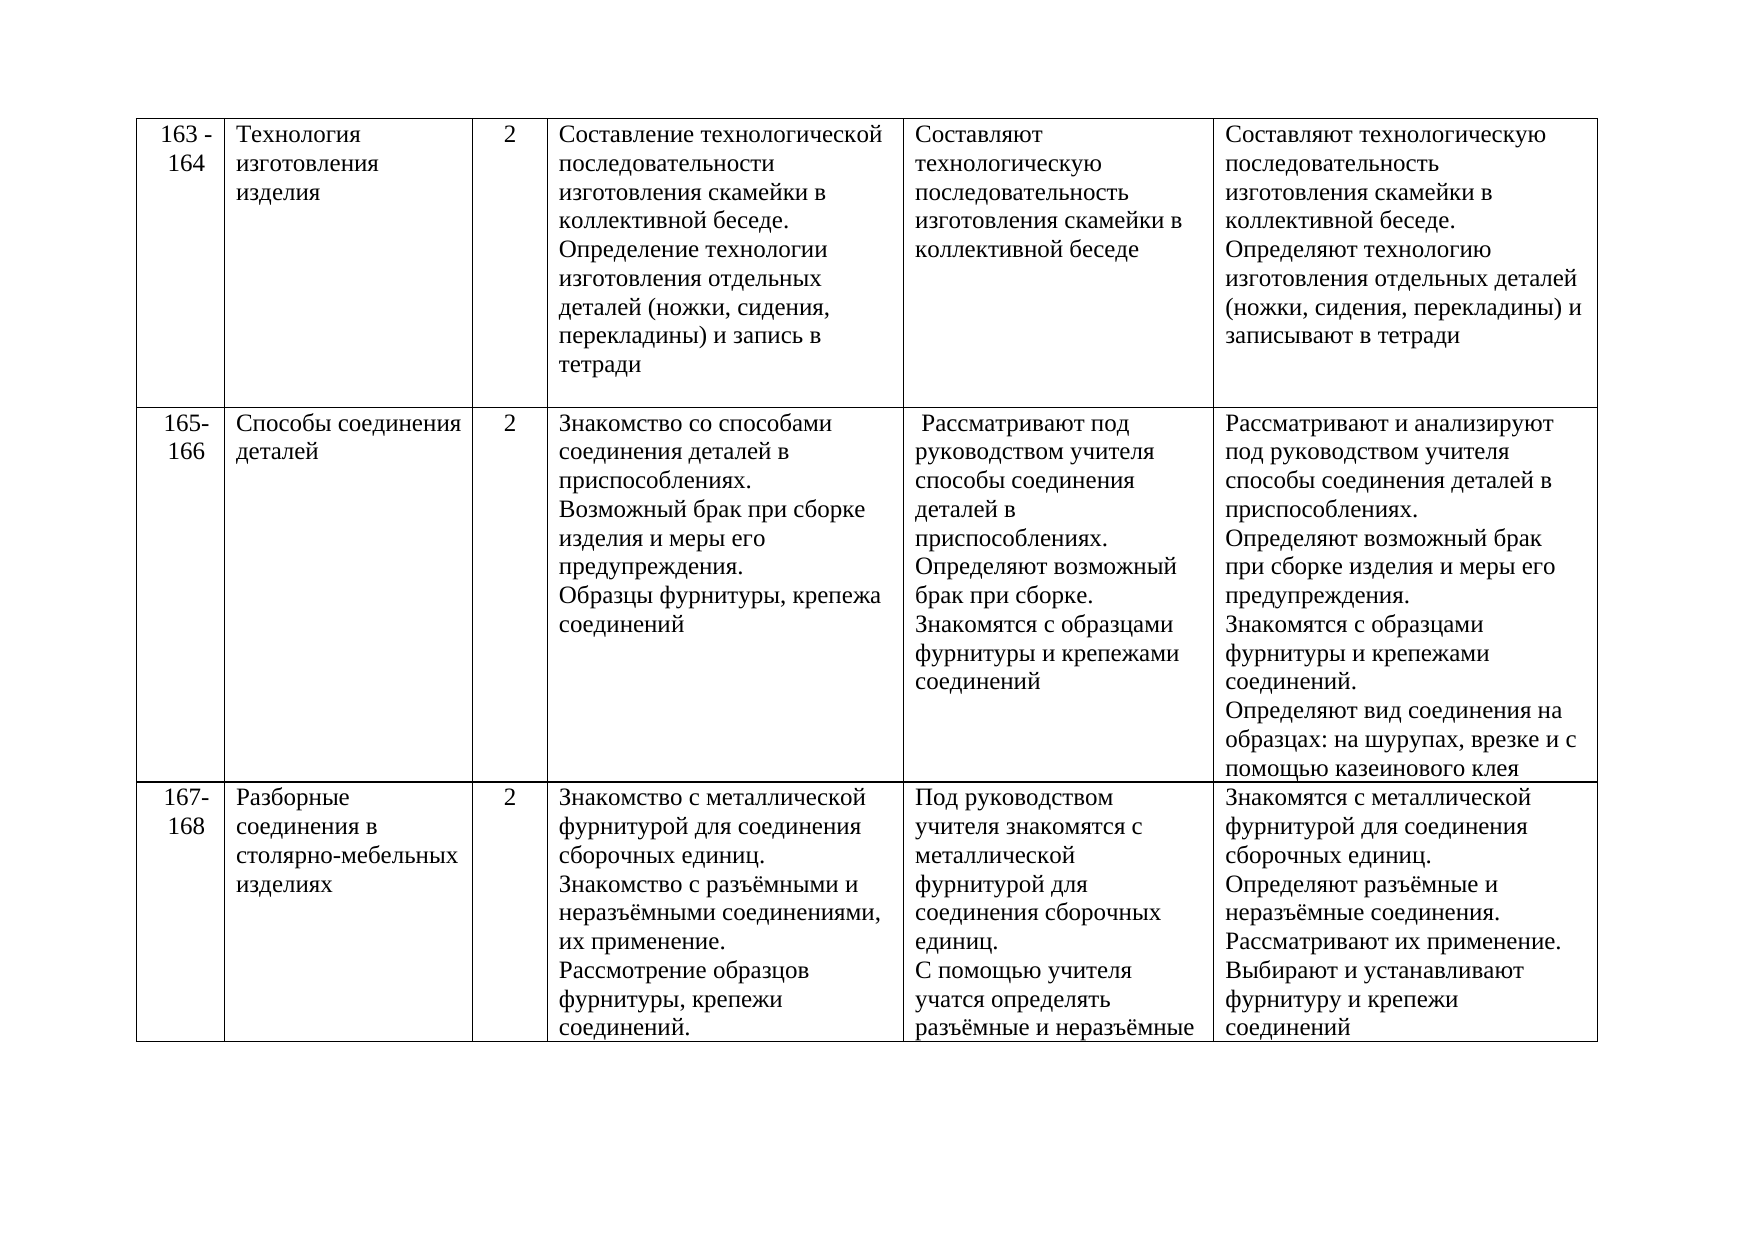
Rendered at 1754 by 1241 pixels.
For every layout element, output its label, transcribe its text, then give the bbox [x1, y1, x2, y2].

table_cell 167-168 [137, 783, 224, 1041]
table_cell Составляют технологическую последовательность изготовления скамейки в коллективной беседе. Определяют технологию изготовления отдельных деталей (ножки, сидения, перекладины) и записывают в тетради [1214, 119, 1597, 407]
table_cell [1214, 783, 1597, 1041]
table_cell Способы соединения деталей [225, 408, 472, 781]
table_cell Рассматривают и анализируют под руководством учителя способы соединения деталей в приспособлениях. Определяют возможный брак при сборке изделия и меры его предупреждения. Знакомятся с образцами фурнитуры и крепежами соединений. Определяют вид соединения на образцах: на шурупах, врезке и с помощью казеинового клея [1214, 408, 1597, 781]
table_cell 2 [473, 408, 547, 781]
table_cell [548, 783, 903, 1041]
table_cell Составляют технологическую последовательность изготовления скамейки в коллективной беседе [904, 119, 1213, 407]
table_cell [904, 783, 1213, 1041]
table_cell Технология изготовления изделия [225, 119, 472, 407]
table_cell 165-166 [137, 408, 224, 781]
table_cell 2 [473, 783, 547, 1041]
table_cell Составление технологической последовательности изготовления скамейки в коллективной беседе. Определение технологии изготовления отдельных деталей (ножки, сидения, перекладины) и запись в тетради [548, 119, 903, 407]
table_cell 163 -164 [137, 119, 224, 407]
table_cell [225, 783, 472, 1041]
table_cell 2 [473, 119, 547, 407]
table_cell Знакомство со способами соединения деталей в приспособлениях. Возможный брак при сборке изделия и меры его предупреждения. Образцы фурнитуры, крепежа соединений [548, 408, 903, 781]
table_cell Рассматривают под руководством учителя способы соединения деталей в приспособлениях. Определяют возможный брак при сборке. Знакомятся с образцами фурнитуры и крепежами соединений [904, 408, 1213, 781]
